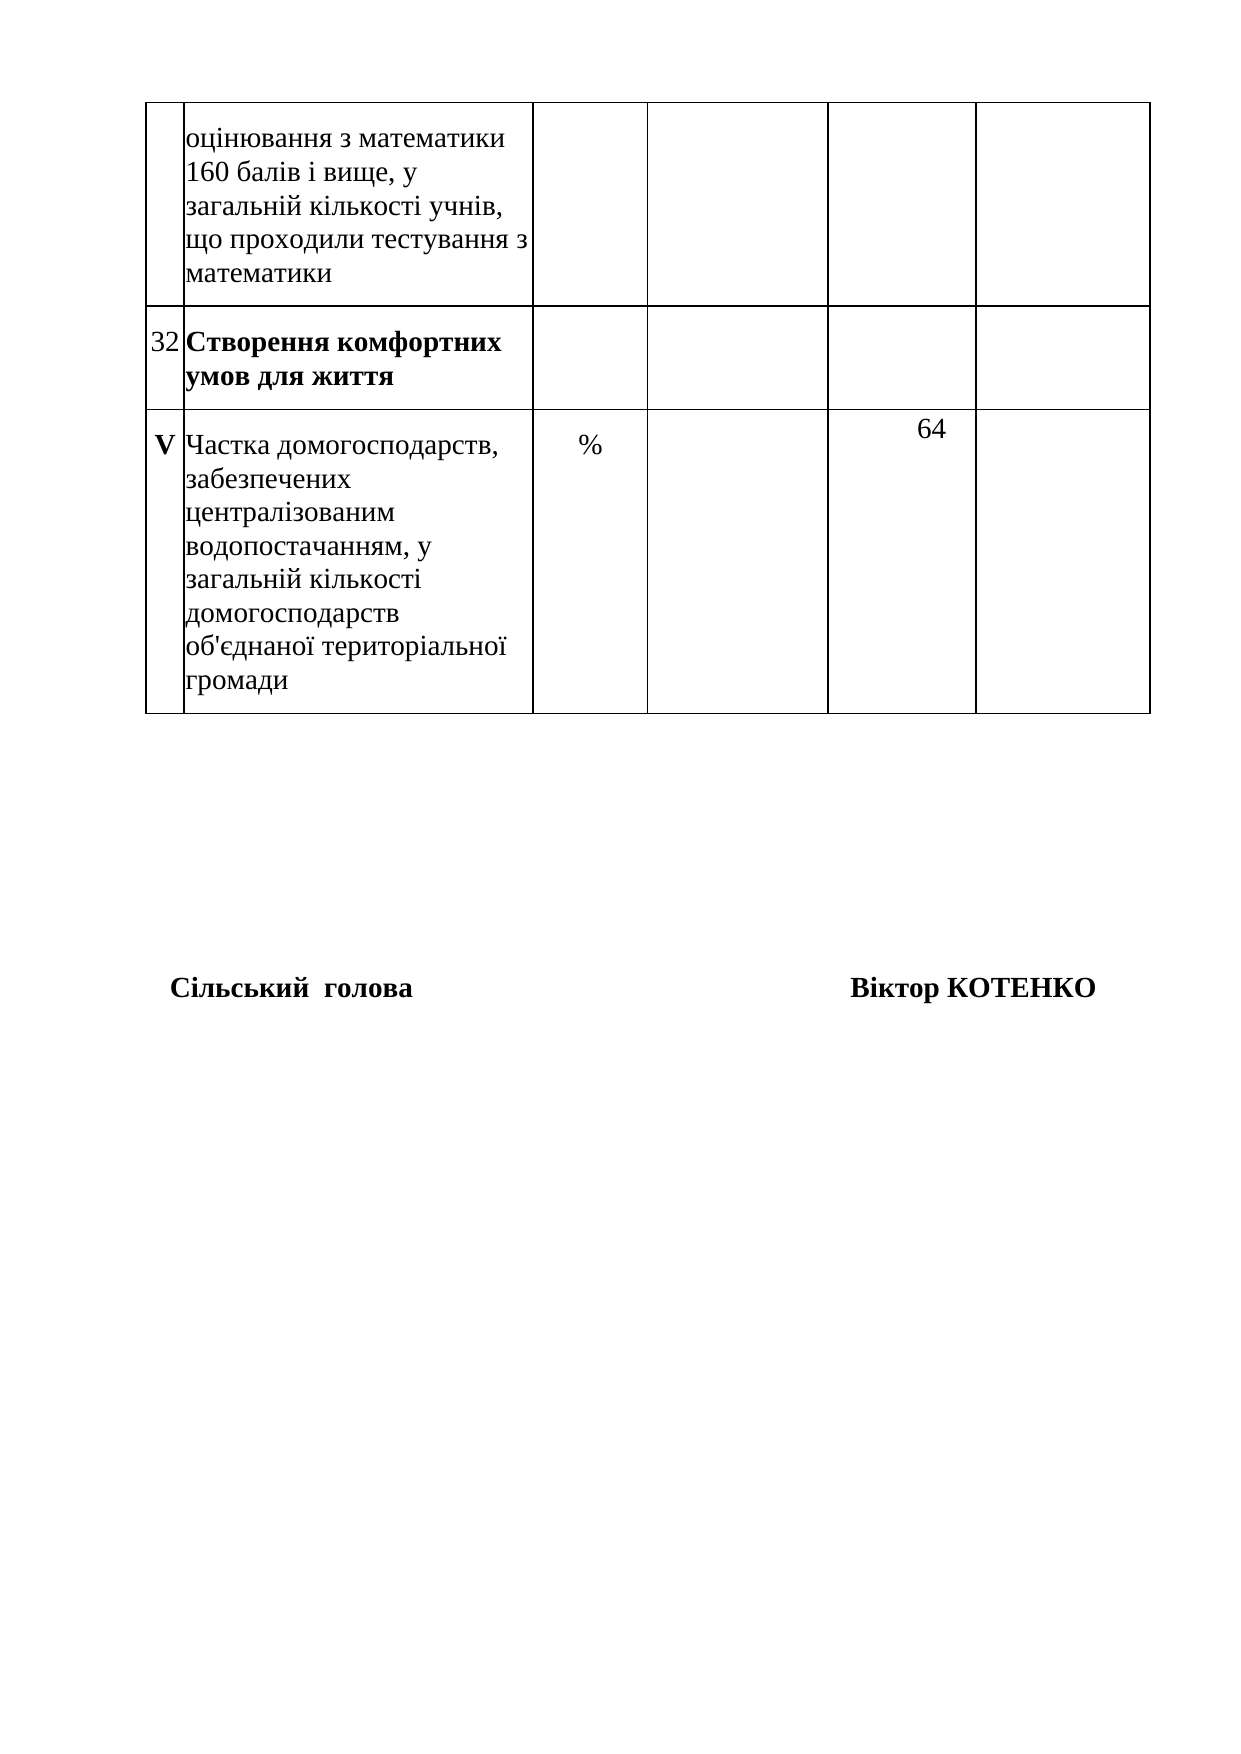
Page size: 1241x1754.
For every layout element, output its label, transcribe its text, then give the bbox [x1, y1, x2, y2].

table_cell Створення комфортних умов для життя [185, 307, 532, 408]
table_cell 32 [147, 307, 183, 408]
table_cell % [534, 103, 647, 305]
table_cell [185, 103, 532, 305]
table_cell 64 [829, 410, 975, 713]
table_cell % [534, 410, 647, 713]
table_cell [648, 103, 827, 305]
table_cell [829, 307, 975, 408]
table_cell [534, 307, 647, 408]
text Сільський голова Віктор КОТЕНКО [148, 970, 1152, 1004]
table_cell [977, 103, 1149, 305]
table_cell - [829, 103, 975, 305]
table_cell [977, 410, 1149, 713]
table_cell [648, 307, 827, 408]
table_cell V [147, 410, 183, 713]
table_cell Частка домогосподарств, забезпечених централізованим водопостачанням, у загальній кількості домогосподарств об'єднаної територіальної громади [185, 410, 532, 713]
table_cell [977, 307, 1149, 408]
table_cell [648, 410, 827, 713]
table_cell 31 [147, 103, 183, 305]
